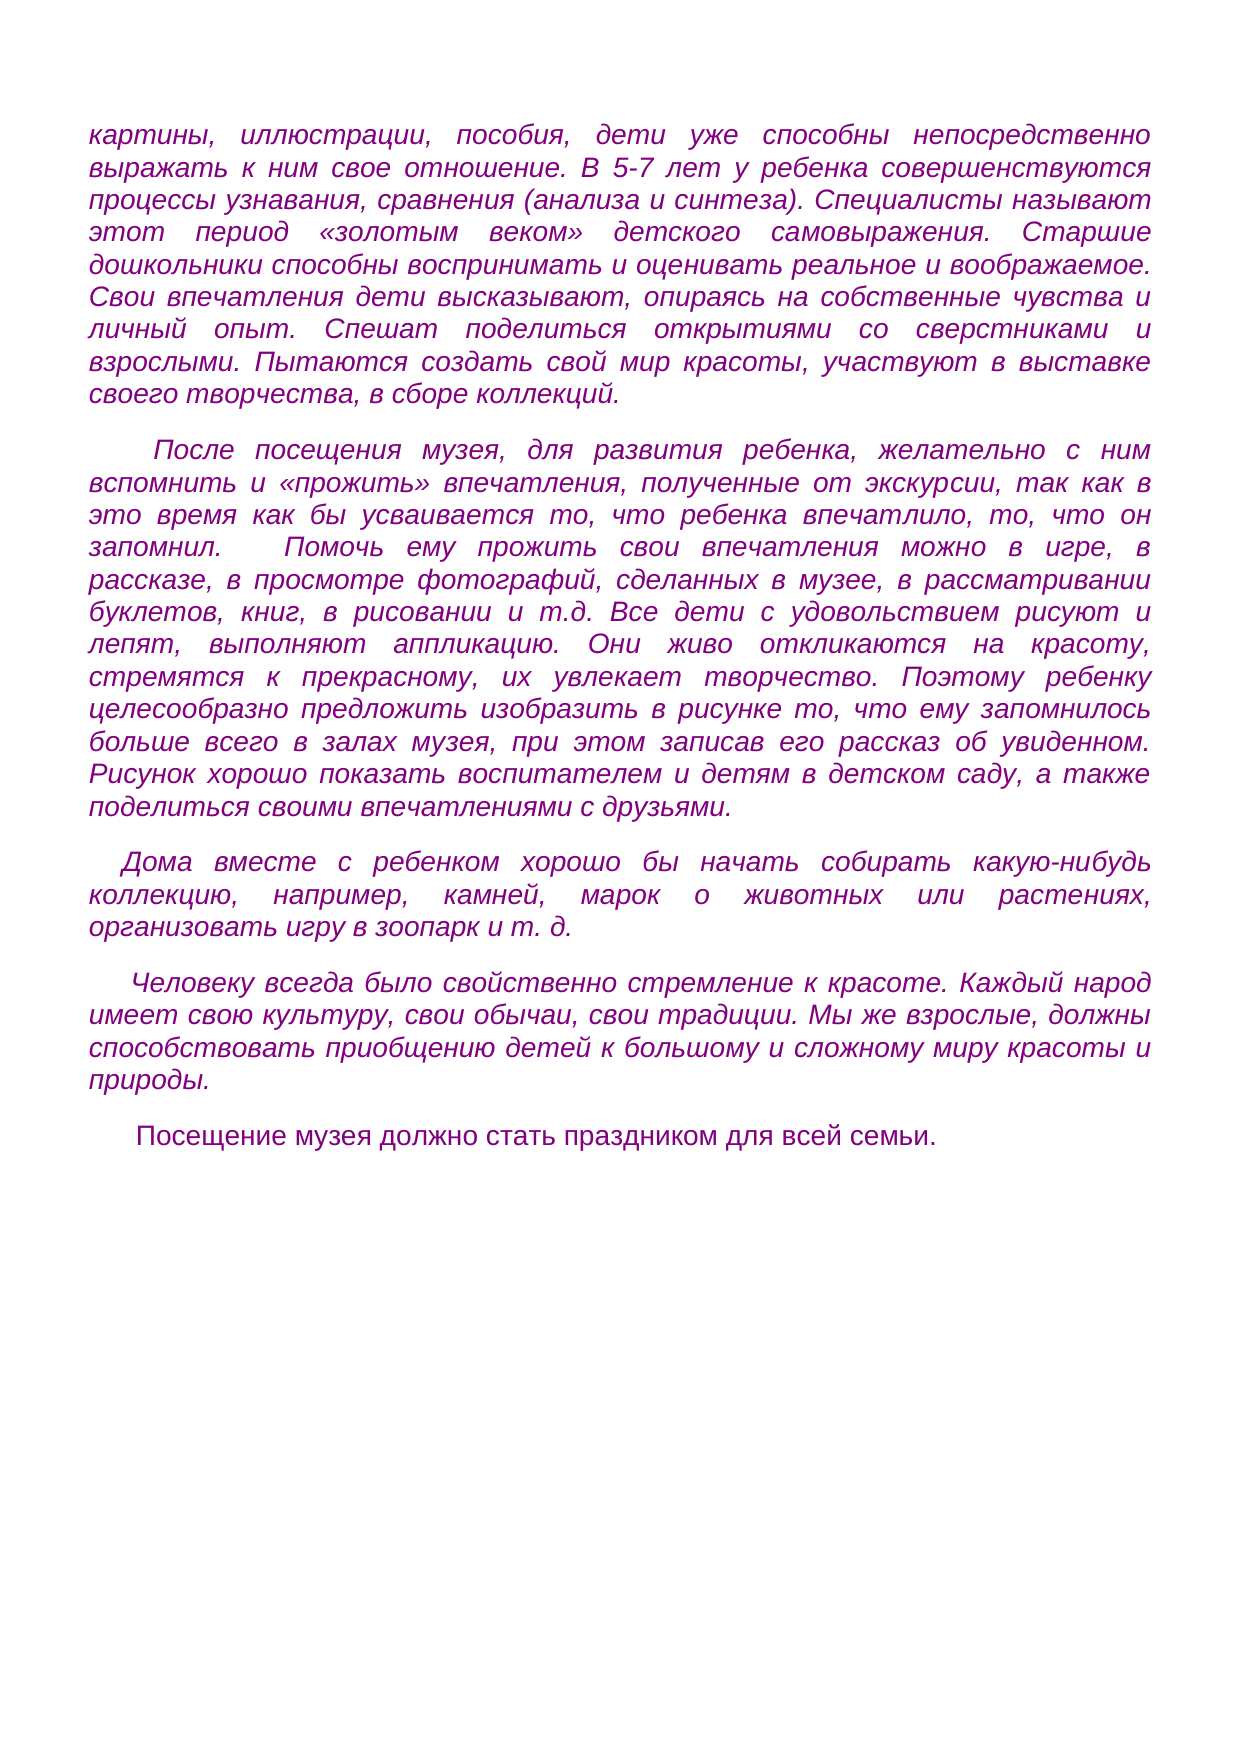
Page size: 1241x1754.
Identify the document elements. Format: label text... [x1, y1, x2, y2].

text Посещение музея должно стать праздником для всей семьи. [89, 1119, 1152, 1151]
text Дома вместе с ребенком хорошо бы начать собирать какую-нибудь коллекцию, например, камней, марок о животных или растениях, организовать игру в зоопарк и т. д. [89, 845, 1152, 942]
text После посещения музея, для развития ребенка, желательно с ним вспомнить и «прожить» впечатления, полученные от экскурсии, так как в это время как бы усваивается то, что ребенка впечатлило, то, что он запомнил. Помочь ему прожить свои впечатления можно в игре, в рассказе, в просмотре фотографий, сделанных в музее, в рассматривании буклетов, книг, в рисовании и т.д. Все дети с удовольствием рисуют и лепят, выполняют аппликацию. Они живо откликаются на красоту, стремятся к прекрасному, их увлекает творчество. Поэтому ребенку целесообразно предложить изобразить в рисунке то, что ему запомнилось больше всего в залах музея, при этом записав его рассказ об увиденном. Рисунок хорошо показать воспитателем и детям в детском саду, а также поделиться своими впечатлениями с друзьями. [89, 433, 1152, 822]
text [89, 118, 1152, 410]
text Человеку всегда было свойственно стремление к красоте. Каждый народ имеет свою культуру, свои обычаи, свои традиции. Мы же взрослые, должны способствовать приобщению детей к большому и сложному миру красоты и природы. [89, 966, 1152, 1096]
